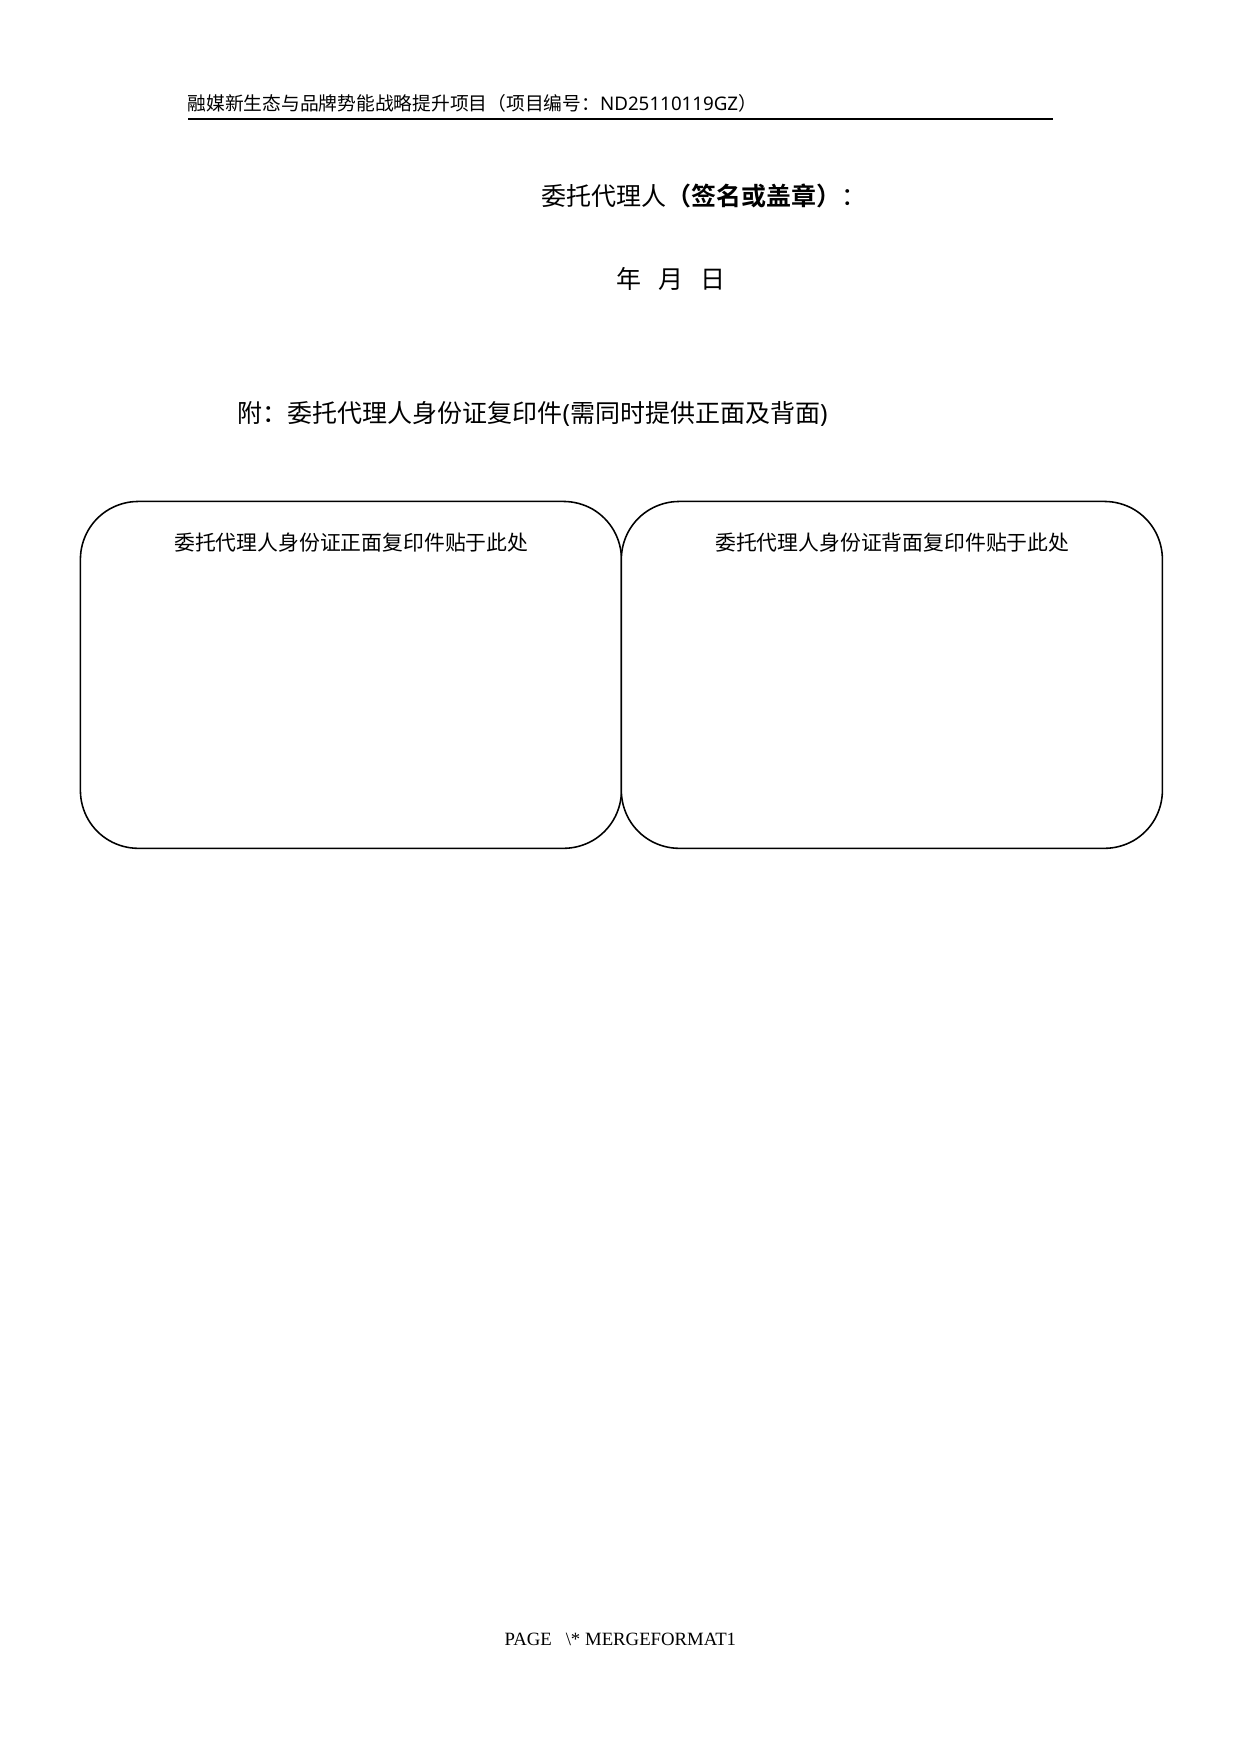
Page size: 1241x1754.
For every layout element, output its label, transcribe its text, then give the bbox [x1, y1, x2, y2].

text 委托代理人（签名或盖章）： [542, 162, 1053, 227]
text 附：委托代理人身份证复印件(需同时提供正面及背面) [187, 379, 1053, 444]
text 年 月 日 [542, 245, 1053, 310]
